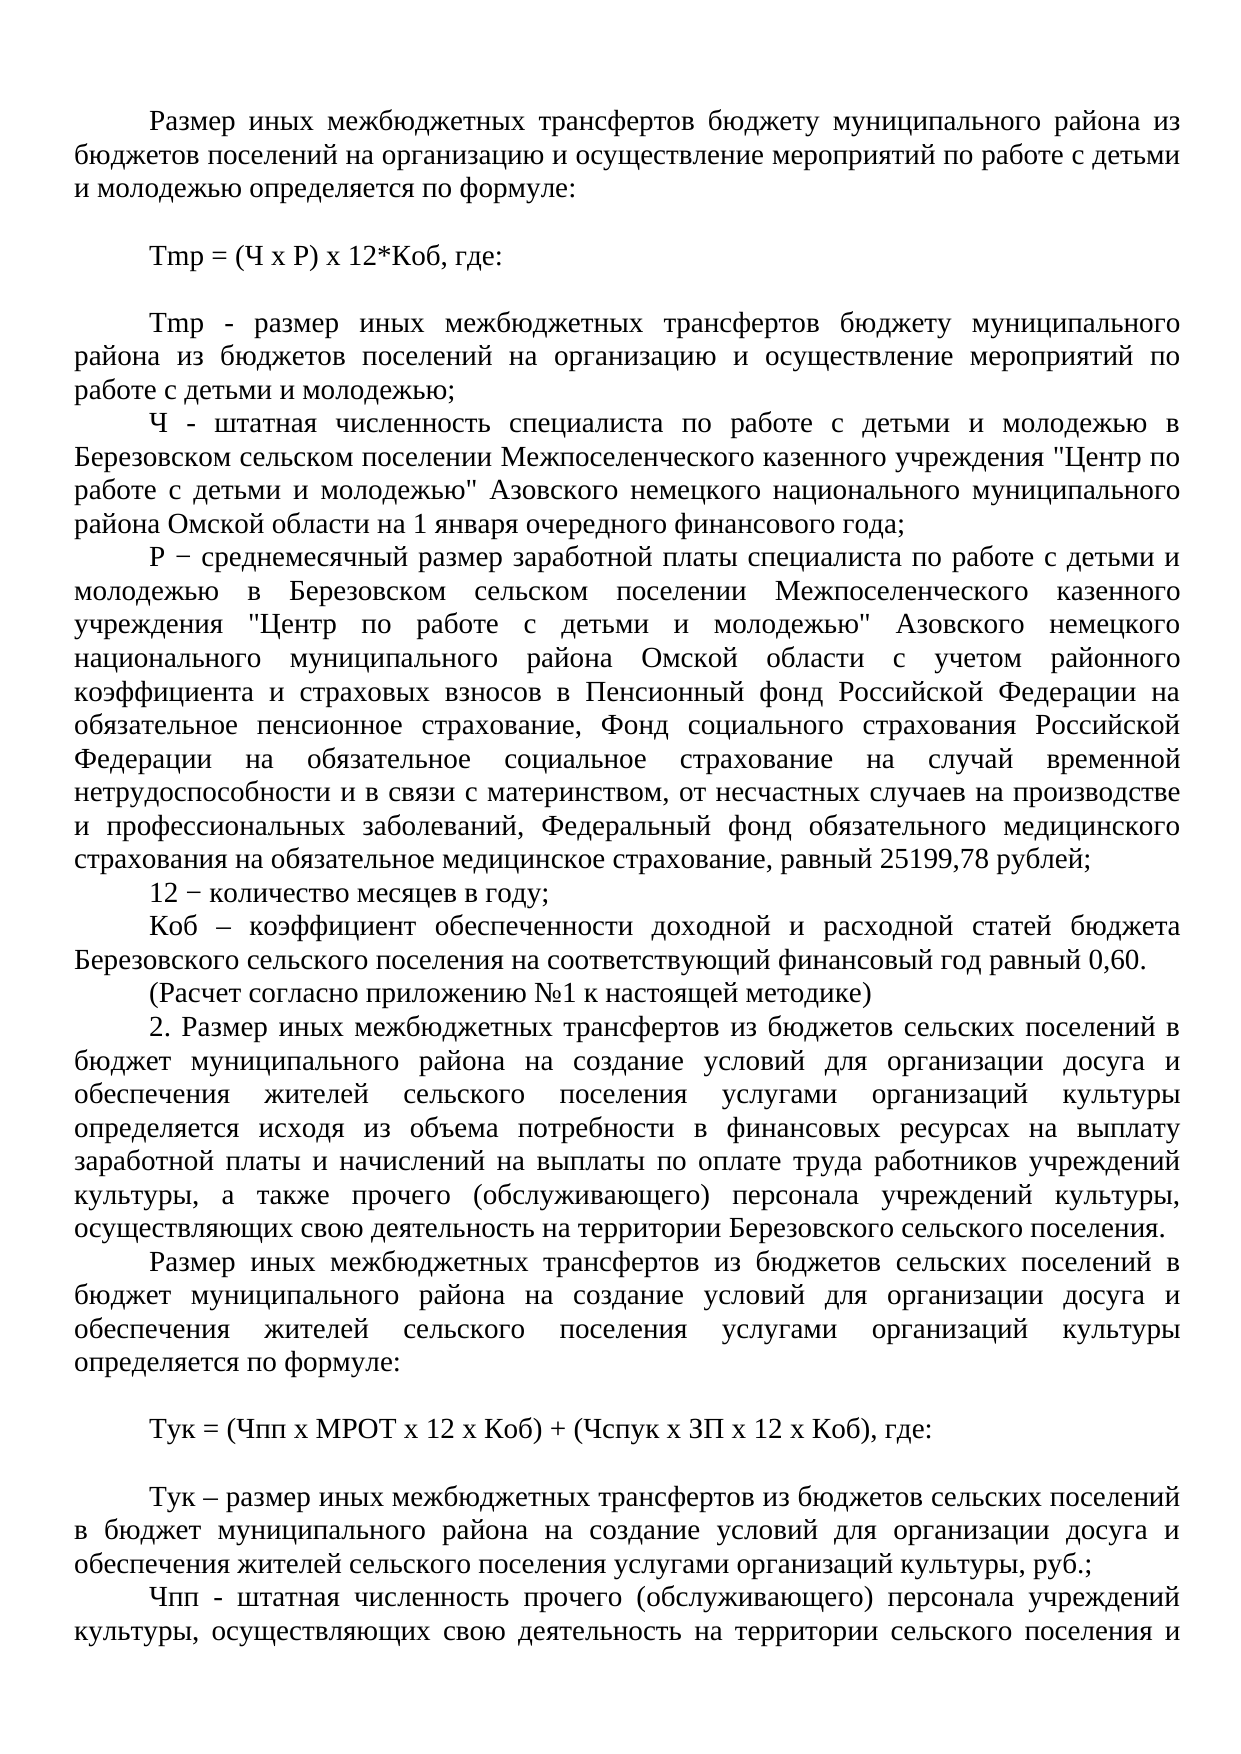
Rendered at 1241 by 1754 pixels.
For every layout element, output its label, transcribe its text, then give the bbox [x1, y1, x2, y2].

text Коб – коэффициент обеспеченности доходной и расходной статей бюджета Березовского сельского поселения на соответствующий финансовый год равный 0,60. [74, 908, 1181, 976]
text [74, 1579, 1181, 1646]
text Tук = (Чпп х МРОТ х 12 х Коб) + (Чспук х ЗП х 12 х Коб), где: [74, 1412, 1181, 1445]
text (Расчет согласно приложению №1 к настоящей методике) [74, 976, 1181, 1009]
text 12 − количество месяцев в году; [74, 875, 1181, 908]
text Tmp - размер иных межбюджетных трансфертов бюджету муниципального района из бюджетов поселений на организацию и осуществление мероприятий по работе с детьми и молодежью; [74, 305, 1181, 405]
text Tmp = (Ч х Р) х 12*Коб, где: [74, 238, 1181, 271]
text Р − среднемесячный размер заработной платы специалиста по работе с детьми и молодежью в Березовском сельском поселении Межпоселенческого казенного учреждения "Центр по работе с детьми и молодежью" Азовского немецкого национального муниципального района Омской области с учетом районного коэффициента и страховых взносов в Пенсионный фонд Российской Федерации на обязательное пенсионное страхование, Фонд социального страхования Российской Федерации на обязательное социальное страхование на случай временной нетрудоспособности и в связи с материнством, от несчастных случаев на производстве и профессиональных заболеваний, Федеральный фонд обязательного медицинского страхования на обязательное медицинское страхование, равный 25199,78 рублей; [74, 539, 1181, 875]
text Tук – размер иных межбюджетных трансфертов из бюджетов сельских поселений в бюджет муниципального района на создание условий для организации досуга и обеспечения жителей сельского поселения услугами организаций культуры, руб.; [74, 1479, 1181, 1579]
text 2. Размер иных межбюджетных трансфертов из бюджетов сельских поселений в бюджет муниципального района на создание условий для организации досуга и обеспечения жителей сельского поселения услугами организаций культуры определяется исходя из объема потребности в финансовых ресурсах на выплату заработной платы и начислений на выплаты по оплате труда работников учреждений культуры, а также прочего (обслуживающего) персонала учреждений культуры, осуществляющих свою деятельность на территории Березовского сельского поселения. [74, 1009, 1181, 1244]
text Размер иных межбюджетных трансфертов из бюджетов сельских поселений в бюджет муниципального района на создание условий для организации досуга и обеспечения жителей сельского поселения услугами организаций культуры определяется по формуле: [74, 1244, 1181, 1378]
text Ч - штатная численность специалиста по работе с детьми и молодежью в Березовском сельском поселении Межпоселенческого казенного учреждения "Центр по работе с детьми и молодежью" Азовского немецкого национального муниципального района Омской области на 1 января очередного финансового года; [74, 405, 1181, 539]
text Размер иных межбюджетных трансфертов бюджету муниципального района из бюджетов поселений на организацию и осуществление мероприятий по работе с детьми и молодежью определяется по формуле: [74, 103, 1181, 204]
